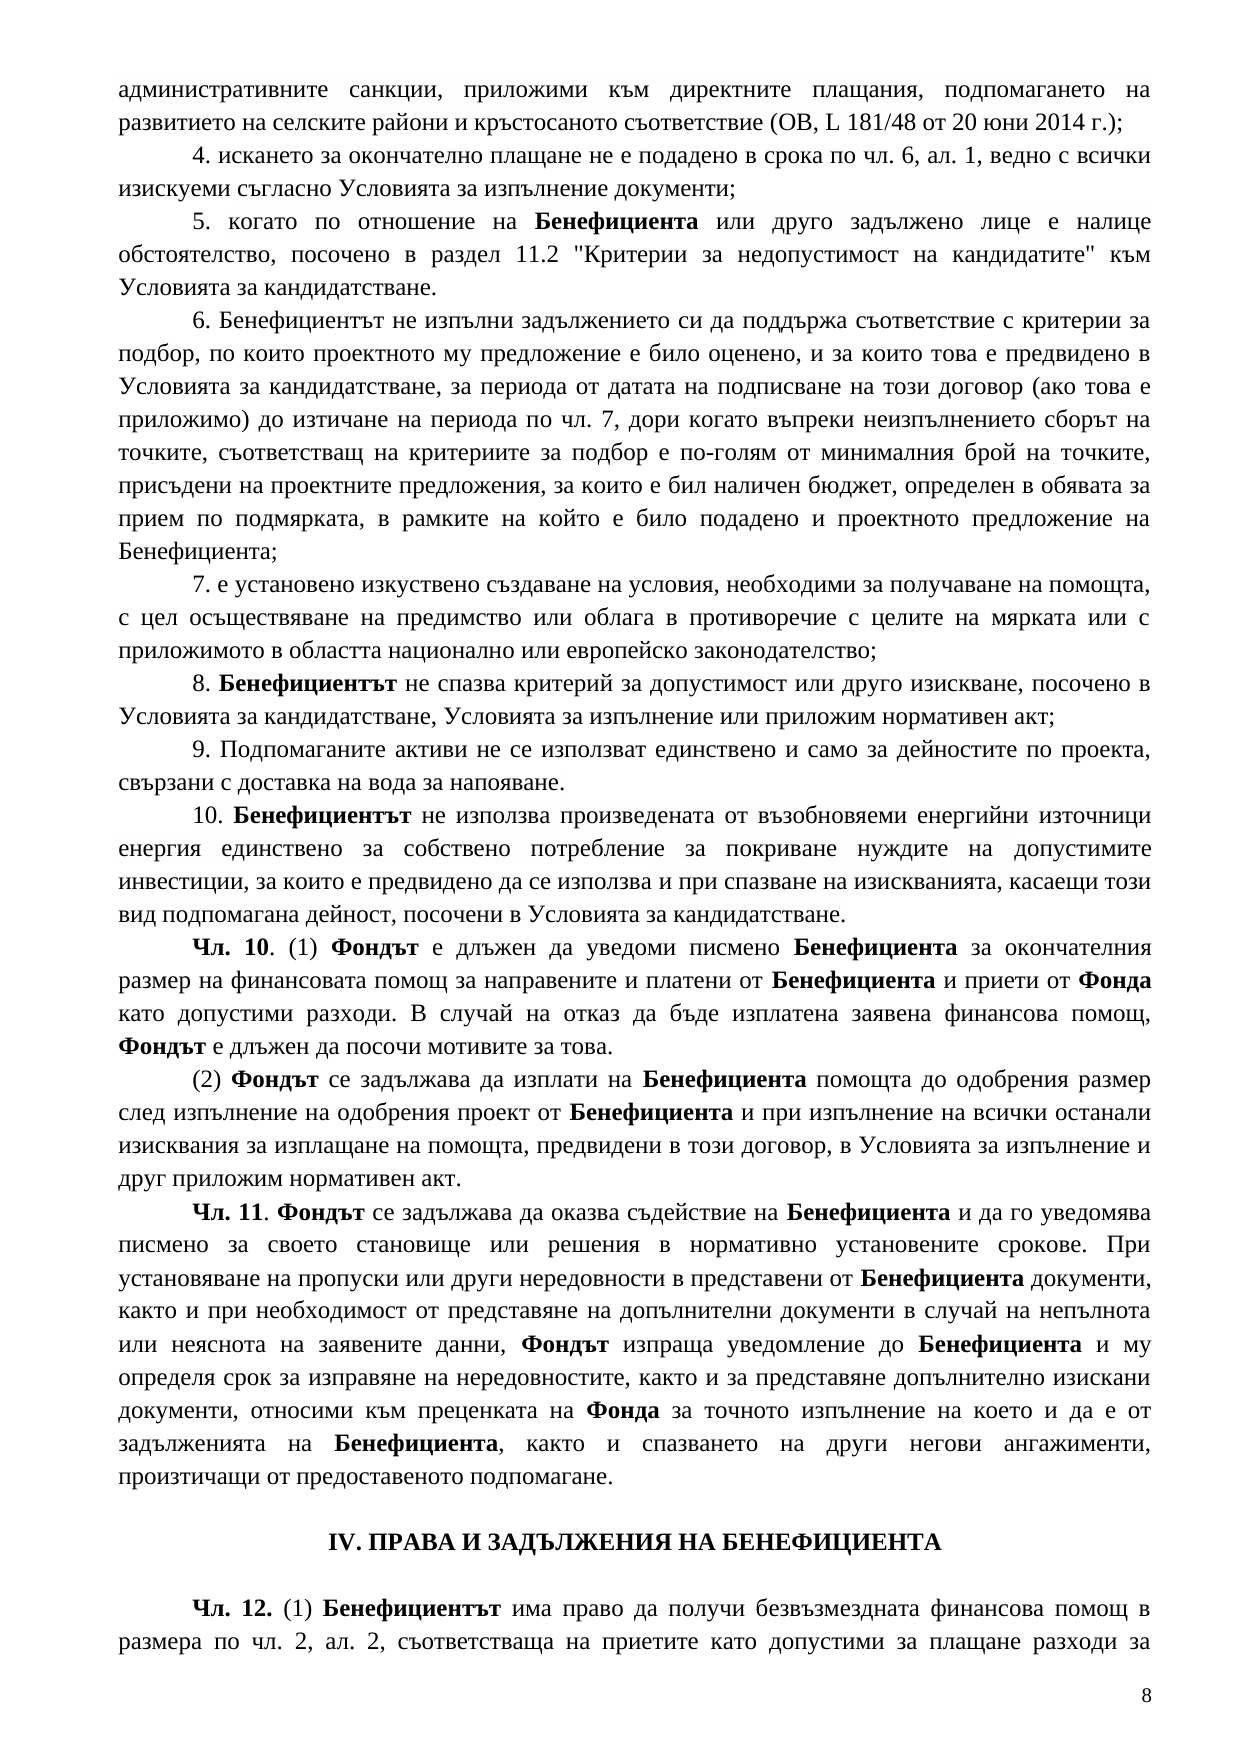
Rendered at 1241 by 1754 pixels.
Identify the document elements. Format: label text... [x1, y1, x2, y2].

text 6. Бенефициентът не изпълни задължението си да поддържа съответствие с критерии за подбор, по които проектното му предложение е било оценено, и за които това е предвидено в Условията за кандидатстване, за периода от датата на подписване на този договор (ако това е приложимо) до изтичане на периода по чл. 7, дори когато въпреки неизпълнението сборът на точките, съответстващ на критериите за подбор е по-голям от минималния брой на точките, присъдени на проектните предложения, за които е бил наличен бюджет, определен в обявата за прием по подмярката, в рамките на който е било подадено и проектното предложение на Бенефициента; [118, 305, 1152, 565]
text 8. Бенефициентът не спазва критерий за допустимост или друго изискване, посочено в Условията за кандидатстване, Условията за изпълнение или приложим нормативен акт; [118, 668, 1152, 730]
text (2) Фондът се задължава да изплати на Бенефициента помощта до одобрения размер след изпълнение на одобрения проект от Бенефициента и при изпълнение на всички останали изисквания за изплащане на помощта, предвидени в този договор, в Условията за изпълнение и друг приложим нормативен акт. [118, 1064, 1152, 1192]
text Чл. 10. (1) Фондът е длъжен да уведоми писмено Бенефициента за окончателния размер на финансовата помощ за направените и платени от Бенефициента и приети от Фонда като допустими разходи. В случай на отказ да бъде изплатена заявена финансова помощ, Фондът е длъжен да посочи мотивите за това. [118, 932, 1152, 1060]
text 9. Подпомаганите активи не се използват единствено и само за дейностите по проекта, свързани с доставка на вода за напояване. [118, 734, 1152, 796]
text 5. когато по отношение на Бенефициента или друго задължено лице е налице обстоятелство, посочено в раздел 11.2 "Критерии за недопустимост на кандидатите" към Условията за кандидатстване. [118, 206, 1152, 301]
text Чл. 11. Фондът се задължава да оказва съдействие на Бенефициента и да го уведомява писмено за своето становище или решения в нормативно установените срокове. При установяване на пропуски или други нередовности в представени от Бенефициента документи, както и при необходимост от представяне на допълнителни документи в случай на непълнота или неяснота на заявените данни, Фондът изпраща уведомление до Бенефициента и му определя срок за изправяне на нередовностите, както и за представяне допълнително изискани документи, относими към преценката на Фонда за точното изпълнение на което и да е от задълженията на Бенефициента, както и спазването на други негови ангажименти, произтичащи от предоставеното подпомагане. [118, 1197, 1152, 1489]
text 7. е установено изкуствено създаване на условия, необходими за получаване на помощта, с цел осъществяване на предимство или облага в противоречие с целите на мярката или с приложимото в областта национално или европейско законодателство; [118, 569, 1152, 664]
text 4. искането за окончателно плащане не е подадено в срока по чл. 6, ал. 1, ведно с всички изискуеми съгласно Условията за изпълнение документи; [118, 140, 1152, 202]
text 10. Бенефициентът не използва произведената от възобновяеми енергийни източници енергия единствено за собствено потребление за покриване нуждите на допустимите инвестиции, за които е предвидено да се използва и при спазване на изискванията, касаещи този вид подпомагана дейност, посочени в Условията за кандидатстване. [118, 800, 1152, 928]
text ІV. ПРАВА И ЗАДЪЛЖЕНИЯ НА БЕНЕФИЦИЕНТА [118, 1527, 1152, 1556]
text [118, 1593, 1152, 1654]
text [118, 103, 1152, 136]
